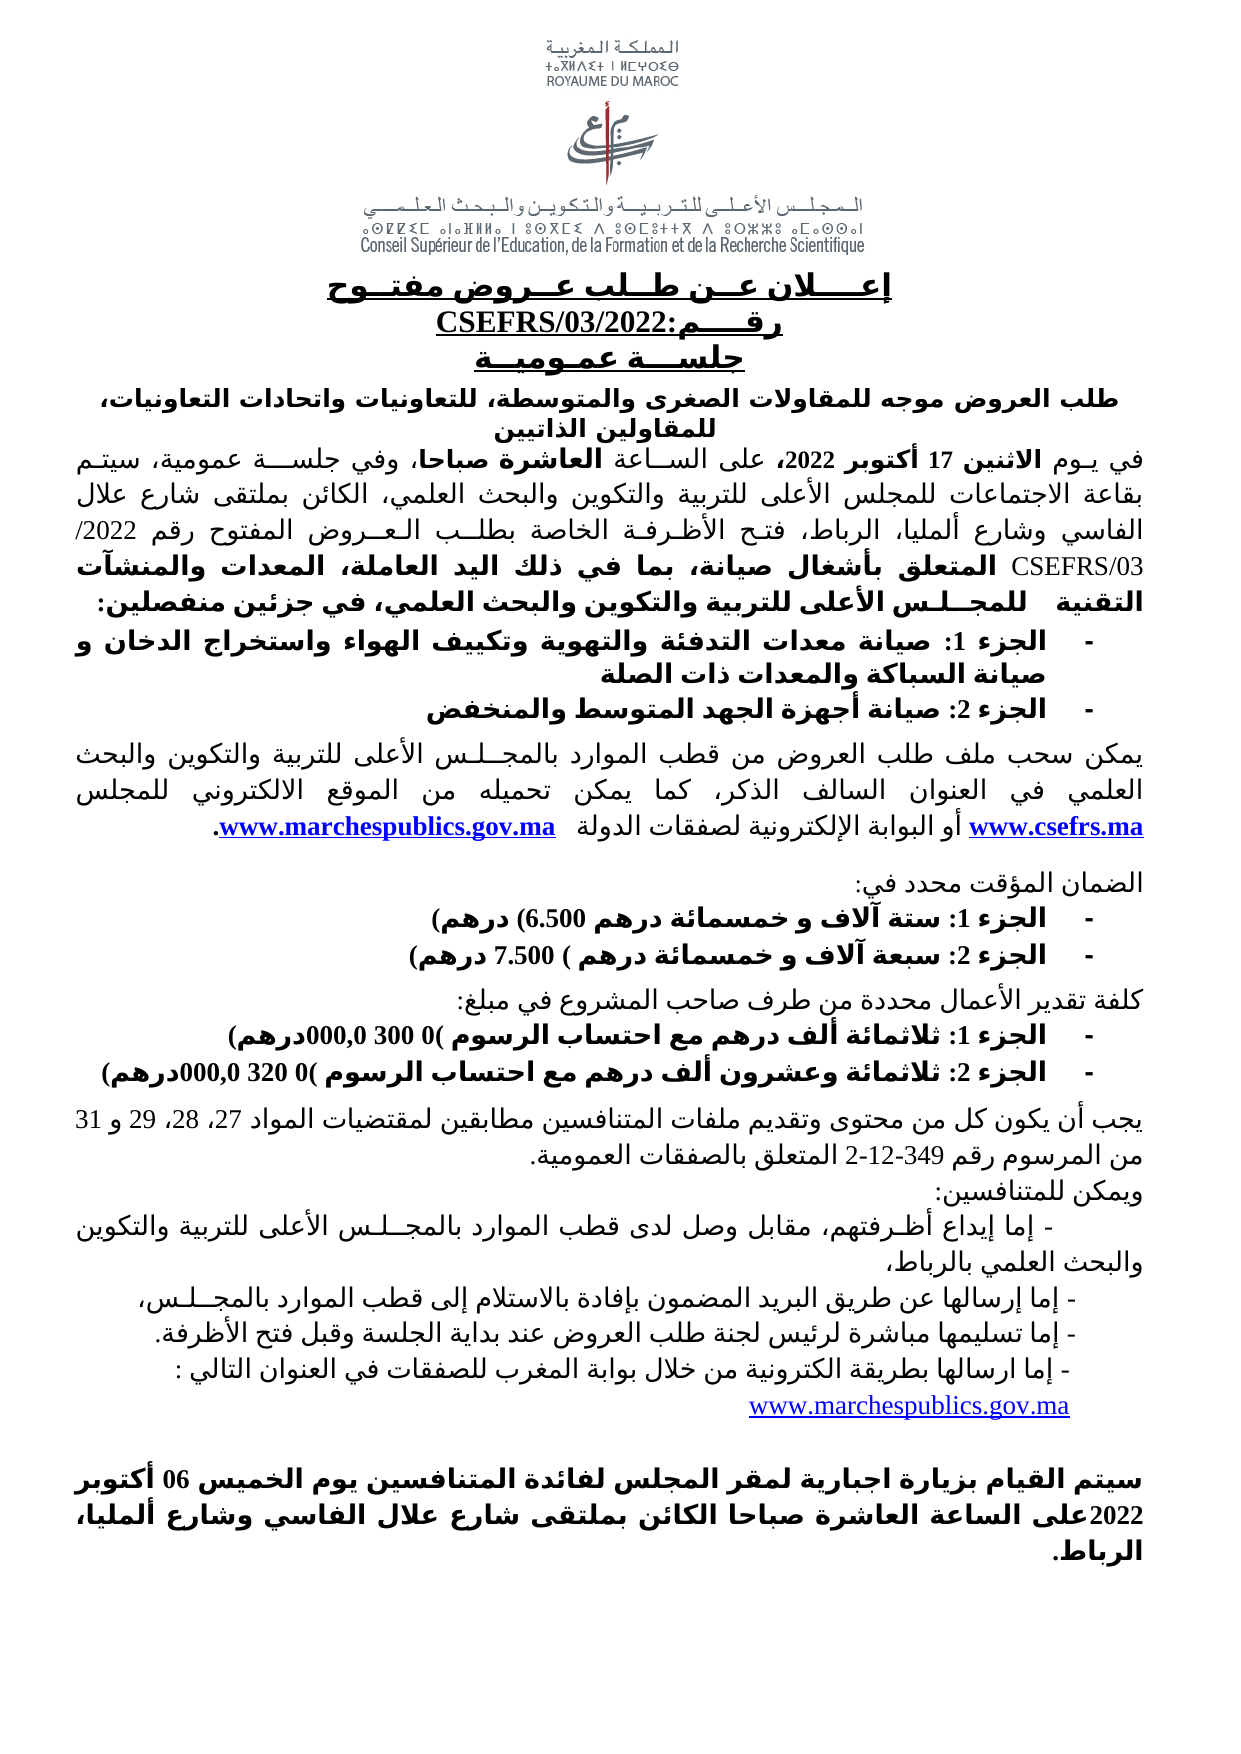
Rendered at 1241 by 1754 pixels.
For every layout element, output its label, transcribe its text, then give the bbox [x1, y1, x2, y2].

text في يـوم الاثنين 17 أكتوبر 2022، على الســاعة العاشرة صباحا، وفي جلســـة عمومية، سيتـم بقاعة الاجتماعات للمجلس الأعلى للتربية والتكوين والبحث العلمي، الكائن بملتقى شارع علال الفاسي وشارع ألمليا، الرباط، فتـح الأظـرفـة الخاصة بطلــب الـعــروض المفتوح رقم 2022/CSEFRS/03 المتعلق بأشغال صيانة، بما في ذلك اليد العاملة، المعدات والمنشآت التقنية للمجــلـس الأعلى للتربية والتكوين والبحث العلمي، في جزئين منفصلين: [75, 443, 1144, 617]
list الجزء 2: سبعة آلاف و خمسمائة درهم ) 7.500 درهم) [75, 936, 1085, 972]
text جلســـة عمـوميــة [75, 339, 1144, 375]
text سيتم القيام بزيارة اجبارية لمقر المجلس لفائدة المتنافسين يوم الخميس 06 أكتوبر 2022على الساعة العاشرة صباحا الكائن بملتقى شارع علال الفاسي وشارع ألمليا، الرباط. [75, 1463, 1144, 1566]
text الضمان المؤقت محدد في: [75, 868, 1144, 899]
list الجزء 1: ثلاثمائة ألف درهم مع احتساب الرسوم )0 300 000,0درهم) [75, 1016, 1085, 1052]
text يجب أن يكون كل من محتوى وتقديم ملفات المتنافسين مطابقين لمقتضيات المواد 27، 28، 29 و 31 من المرسوم رقم 349-12-2 المتعلق بالصفقات العمومية. [75, 1103, 1144, 1170]
text ويمكن للمتنافسين: [75, 1174, 1144, 1206]
text - إما ارسالها بطريقة الكترونية من خلال بوابة المغرب للصفقات في العنوان التالي : www.marchespublics.gov.ma [75, 1353, 1070, 1420]
text كلفة تقدير الأعمال محددة من طرف صاحب المشروع في مبلغ: [68, 984, 1144, 1016]
text يمكن سحب ملف طلب العروض من قطب الموارد بالمجــلـس الأعلى للتربية والتكوين والبحث العلمي في العنوان السالف الذكر، كما يمكن تحميله من الموقع الالكتروني للمجلس www.csefrs.ma أو البوابة الإلكترونية لصفقات الدولة www.marchespublics.gov.ma. [75, 738, 1144, 841]
text إعــــلان عــن طــلب عــروض مفتــوح [75, 267, 1144, 303]
text طلب العروض موجه للمقاولات الصغرى والمتوسطة، للتعاونيات واتحادات التعاونيات، [75, 384, 1144, 414]
text - إما إيداع أظـرفتهم، مقابل وصل لدى قطب الموارد بالمجــلـس الأعلى للتربية والتكوين والبحث العلمي بالرباط، [75, 1210, 1144, 1277]
text رقــــم:2022/CSEFRS/03 [75, 303, 1144, 339]
text - إما إرسالها عن طريق البريد المضمون بإفادة بالاستلام إلى قطب الموارد بالمجــلـس، [75, 1282, 1144, 1313]
list الجزء 1: صيانة معدات التدفئة والتهوية وتكييف الهواء واستخراج الدخان و صيانة السباكة والمعدات ذات الصلة [75, 622, 1085, 689]
list الجزء 1: ستة آلاف و خمسمائة درهم 6.500) درهم) [75, 899, 1085, 936]
list الجزء 2: ثلاثمائة وعشرون ألف درهم مع احتساب الرسوم )0 320 000,0درهم) [75, 1052, 1085, 1089]
text - إما تسليمها مباشرة لرئيس لجنة طلب العروض عند بداية الجلسة وقبل فتح الأظرفة. [75, 1317, 1144, 1349]
picture [346, 29, 881, 266]
text للمقاولين الذاتيين [75, 414, 1144, 443]
list الجزء 2: صيانة أجهزة الجهد المتوسط والمنخفض [75, 689, 1085, 726]
